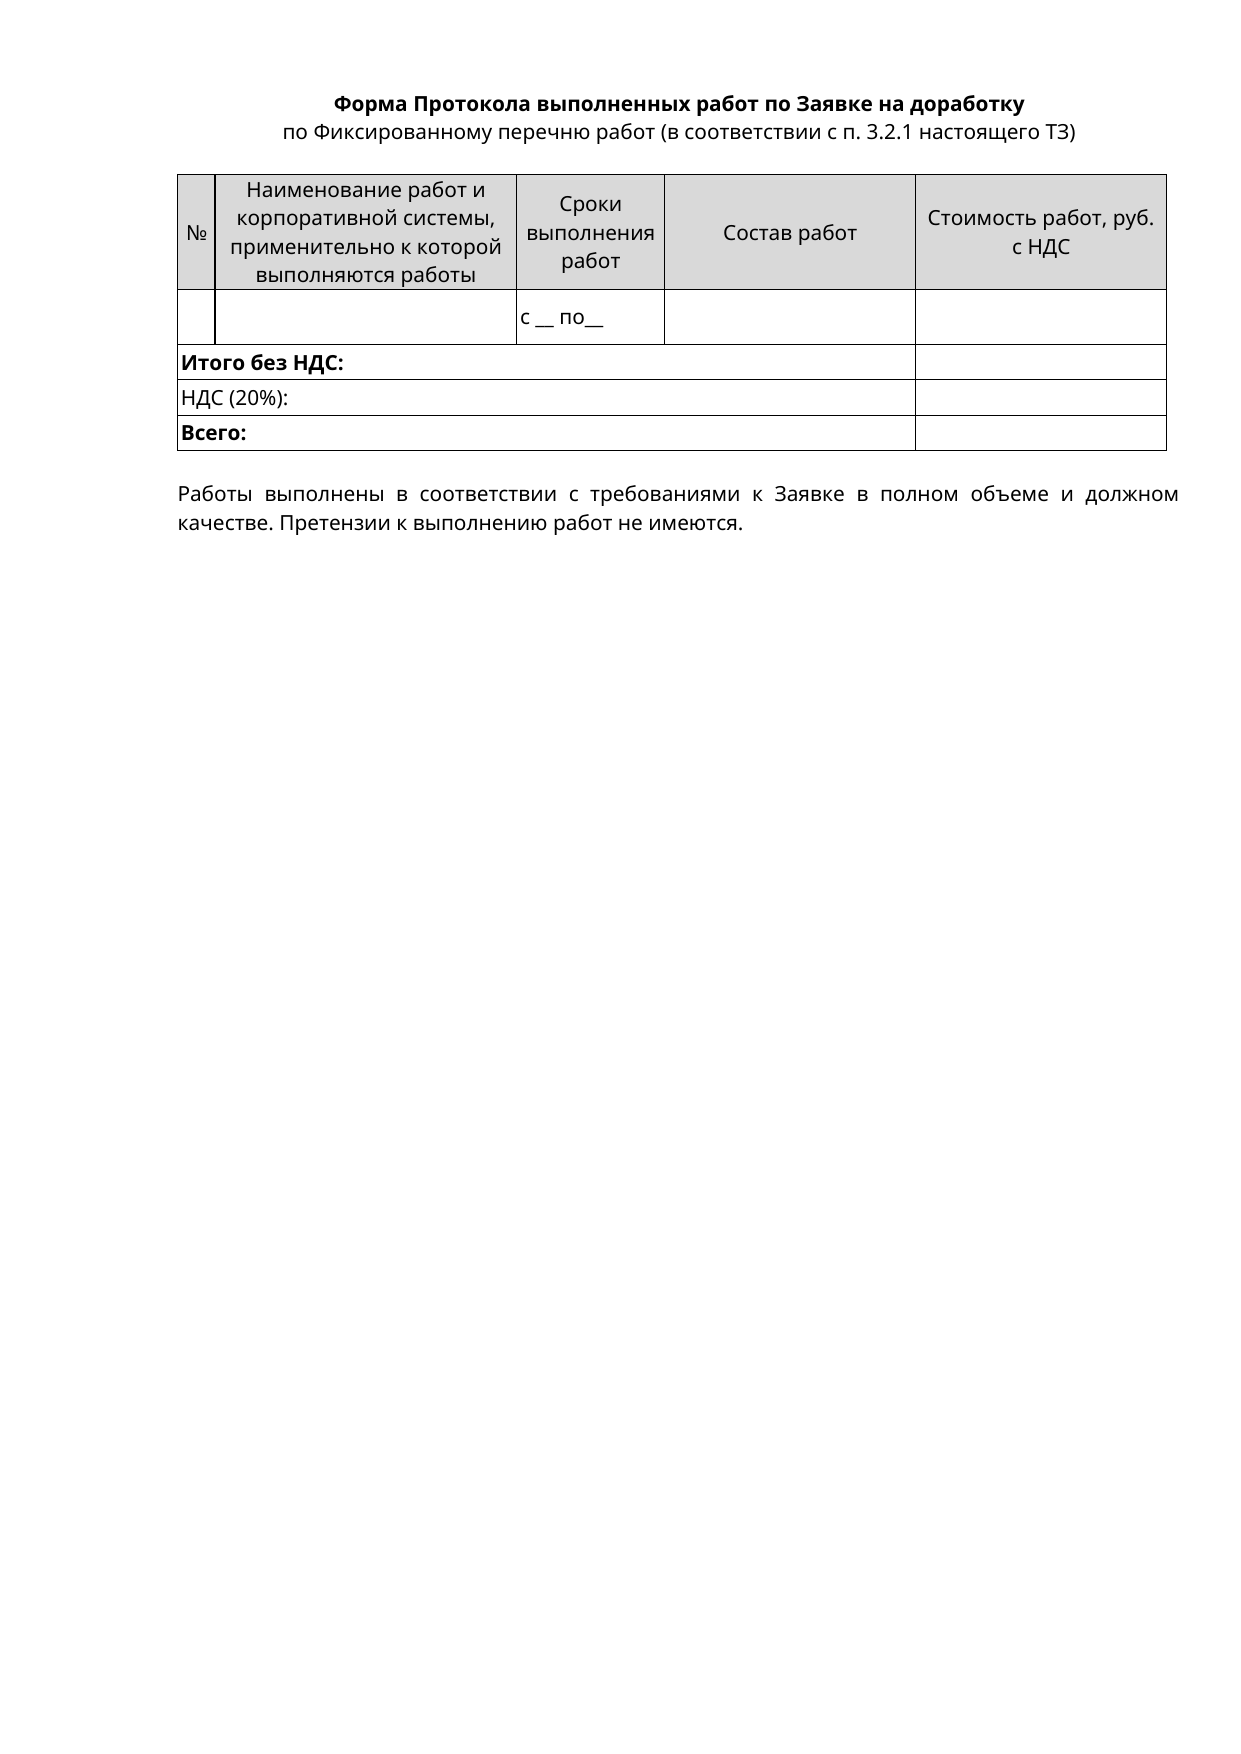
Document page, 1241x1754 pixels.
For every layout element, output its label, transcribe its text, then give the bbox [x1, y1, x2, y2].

table_header Стоимость работ, руб. с НДС [916, 175, 1166, 289]
table_header Наименование работ и корпоративной системы, применительно к которой выполняются работы [216, 175, 516, 289]
table_header Состав работ [665, 175, 915, 289]
table_cell [916, 380, 1166, 414]
text по Фиксированному перечню работ (в соответствии с п. 3.2.1 настоящего ТЗ) [177, 117, 1181, 146]
table_header Сроки выполнения работ [517, 175, 664, 289]
table_cell Всего: [178, 416, 915, 450]
table_cell [216, 290, 516, 344]
table_cell [916, 345, 1166, 379]
table_cell [665, 290, 915, 344]
table_cell НДС (20%): [178, 380, 915, 414]
table_cell Итого без НДС: [178, 345, 915, 379]
text Работы выполнены в соответствии с требованиями к Заявке в полном объеме и должном качестве. Претензии к выполнению работ не имеются. [177, 479, 1181, 536]
table_header № [178, 175, 214, 289]
text Форма Протокола выполненных работ по Заявке на доработку [177, 89, 1181, 117]
table_cell с __ по__ [517, 290, 664, 344]
table_cell [916, 416, 1166, 450]
table_cell [178, 290, 214, 344]
table_cell [916, 290, 1166, 344]
